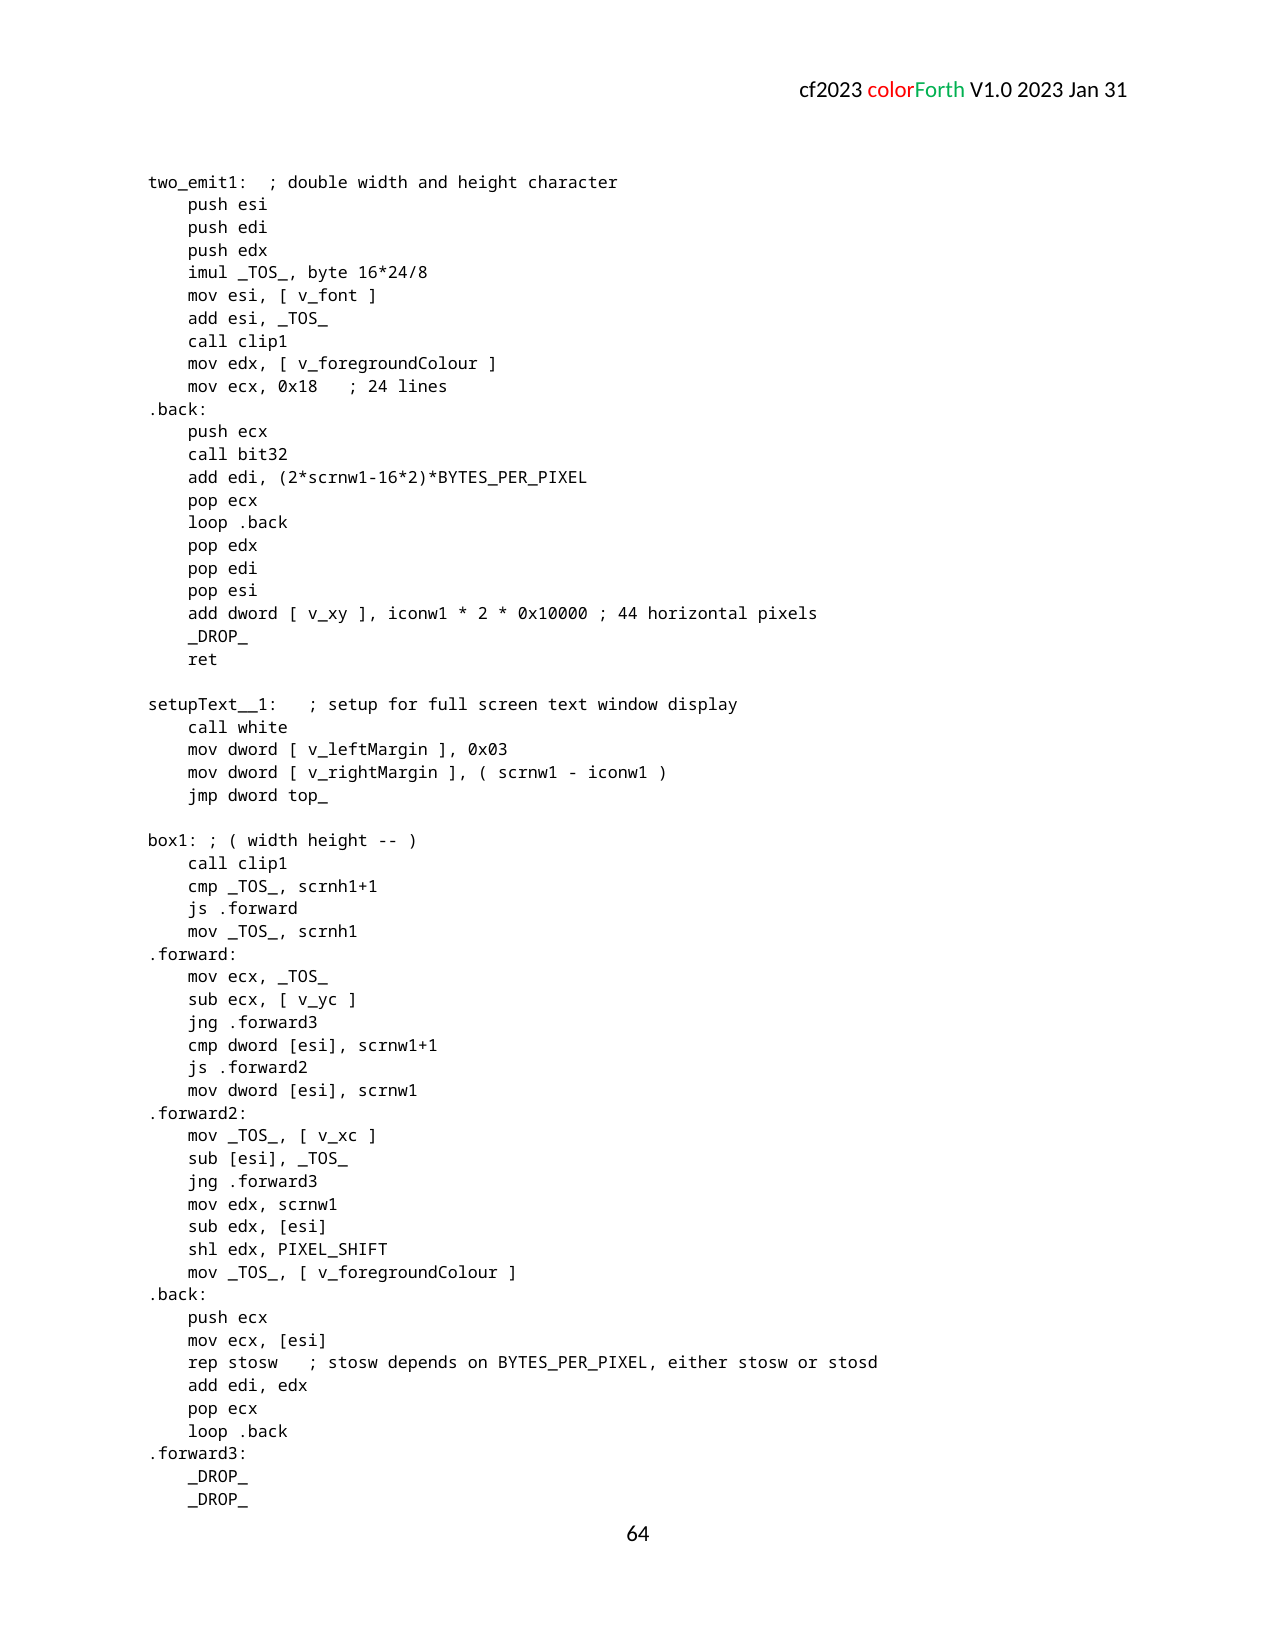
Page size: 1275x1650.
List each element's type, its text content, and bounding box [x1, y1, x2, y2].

text two_emit1: ; double width and height character [148, 170, 1127, 193]
text push edi [148, 216, 1127, 238]
text .back: [148, 397, 1127, 420]
text box1: ; ( width height -- ) [148, 829, 1127, 852]
text cmp dword [esi], scrnw1+1 [148, 1033, 1127, 1056]
text jmp dword top_ [148, 783, 1127, 806]
text _DROP_ [148, 1465, 1127, 1487]
text imul _TOS_, byte 16*24/8 [148, 261, 1127, 284]
text push esi [148, 193, 1127, 216]
text js .forward2 [148, 1056, 1127, 1079]
text add esi, _TOS_ [148, 307, 1127, 329]
text mov edx, [ v_foregroundColour ] [148, 352, 1127, 375]
text _DROP_ [148, 1487, 1127, 1510]
text push ecx [148, 420, 1127, 443]
text sub [esi], _TOS_ [148, 1147, 1127, 1169]
text jng .forward3 [148, 1011, 1127, 1033]
text ret [148, 647, 1127, 670]
text setupText__1: ; setup for full screen text window display [148, 693, 1127, 715]
text push ecx [148, 1306, 1127, 1328]
text rep stosw ; stosw depends on BYTES_PER_PIXEL, either stosw or stosd [148, 1351, 1127, 1374]
text .forward: [148, 942, 1127, 965]
text mov edx, scrnw1 [148, 1192, 1127, 1215]
text .forward2: [148, 1101, 1127, 1124]
text js .forward [148, 897, 1127, 920]
text call bit32 [148, 443, 1127, 466]
text call white [148, 715, 1127, 738]
text pop esi [148, 579, 1127, 602]
text pop ecx [148, 1397, 1127, 1419]
text loop .back [148, 511, 1127, 534]
text call clip1 [148, 852, 1127, 874]
text push edx [148, 238, 1127, 261]
text .forward3: [148, 1442, 1127, 1465]
text pop edi [148, 556, 1127, 579]
text add edi, (2*scrnw1-16*2)*BYTES_PER_PIXEL [148, 466, 1127, 488]
text mov dword [ v_rightMargin ], ( scrnw1 - iconw1 ) [148, 761, 1127, 783]
text add edi, edx [148, 1374, 1127, 1397]
text mov dword [ v_leftMargin ], 0x03 [148, 738, 1127, 761]
text mov _TOS_, [ v_xc ] [148, 1124, 1127, 1147]
text .back: [148, 1283, 1127, 1306]
text mov _TOS_, scrnh1 [148, 920, 1127, 942]
text shl edx, PIXEL_SHIFT [148, 1238, 1127, 1260]
text pop edx [148, 534, 1127, 556]
text loop .back [148, 1419, 1127, 1442]
text add dword [ v_xy ], iconw1 * 2 * 0x10000 ; 44 horizontal pixels [148, 602, 1127, 624]
text pop ecx [148, 488, 1127, 511]
text mov esi, [ v_font ] [148, 284, 1127, 307]
text _DROP_ [148, 624, 1127, 647]
text mov _TOS_, [ v_foregroundColour ] [148, 1260, 1127, 1283]
text sub edx, [esi] [148, 1215, 1127, 1238]
text call clip1 [148, 329, 1127, 352]
text mov ecx, 0x18 ; 24 lines [148, 375, 1127, 397]
text mov ecx, [esi] [148, 1328, 1127, 1351]
text cmp _TOS_, scrnh1+1 [148, 874, 1127, 897]
text mov ecx, _TOS_ [148, 965, 1127, 988]
text sub ecx, [ v_yc ] [148, 988, 1127, 1011]
text jng .forward3 [148, 1169, 1127, 1192]
text mov dword [esi], scrnw1 [148, 1079, 1127, 1101]
